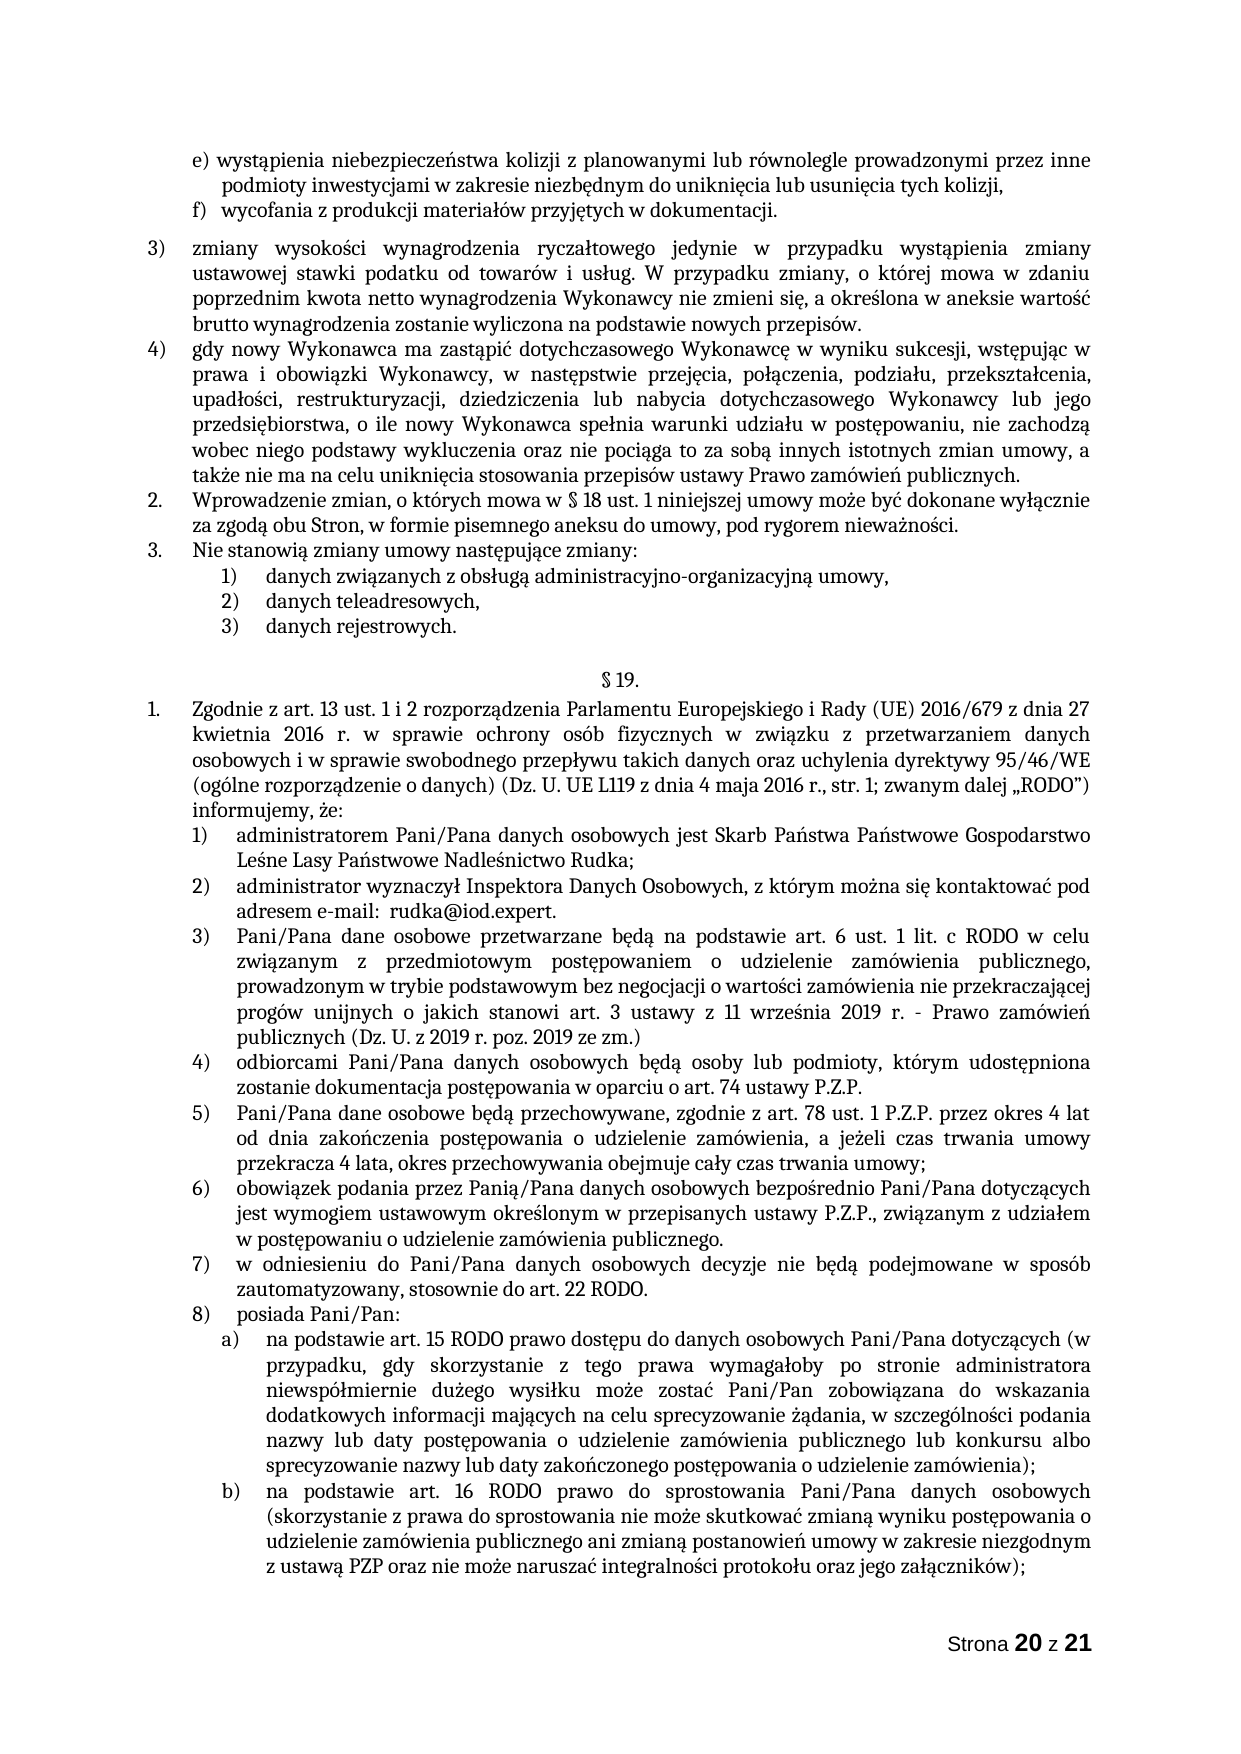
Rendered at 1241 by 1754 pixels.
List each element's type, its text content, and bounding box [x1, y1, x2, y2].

list 2) danych teleadresowych, [221, 589, 1092, 614]
list 1) danych związanych z obsługą administracyjno-organizacyjną umowy, [221, 563, 1092, 589]
list 3) Pani/Pana dane osobowe przetwarzane będą na podstawie art. 6 ust. 1 lit. c RODO w celu związanym z przedmiotowym postępowaniem o udzielenie zamówienia publicznego, prowadzonym w trybie podstawowym bez negocjacji o wartości zamówienia nie przekraczającej progów unijnych o jakich stanowi art. 3 ustawy z 11 września 2019 r. - Prawo zamówień publicznych (Dz. U. z 2019 r. poz. 2019 ze zm.) [192, 924, 1092, 1050]
list 2. Wprowadzenie zmian, o których mowa w § 18 ust. 1 niniejszej umowy może być dokonane wyłącznie za zgodą obu Stron, w formie pisemnego aneksu do umowy, pod rygorem nieważności. [148, 488, 1092, 538]
list 1. Zgodnie z art. 13 ust. 1 i 2 rozporządzenia Parlamentu Europejskiego i Rady (UE) 2016/679 z dnia 27 kwietnia 2016 r. w sprawie ochrony osób fizycznych w związku z przetwarzaniem danych osobowych i w sprawie swobodnego przepływu takich danych oraz uchylenia dyrektywy 95/46/WE (ogólne rozporządzenie o danych) (Dz. U. UE L119 z dnia 4 maja 2016 r., str. 1; zwanym dalej „RODO”) informujemy, że: [148, 697, 1092, 823]
list 3) zmiany wysokości wynagrodzenia ryczałtowego jedynie w przypadku wystąpienia zmiany ustawowej stawki podatku od towarów i usług. W przypadku zmiany, o której mowa w zdaniu poprzednim kwota netto wynagrodzenia Wykonawcy nie zmieni się, a określona w aneksie wartość brutto wynagrodzenia zostanie wyliczona na podstawie nowych przepisów. [148, 236, 1092, 337]
list a) na podstawie art. 15 RODO prawo dostępu do danych osobowych Pani/Pana dotyczących (w przypadku, gdy skorzystanie z tego prawa wymagałoby po stronie administratora niewspółmiernie dużego wysiłku może zostać Pani/Pan zobowiązana do wskazania dodatkowych informacji mających na celu sprecyzowanie żądania, w szczególności podania nazwy lub daty postępowania o udzielenie zamówienia publicznego lub konkursu albo sprecyzowanie nazwy lub daty zakończonego postępowania o udzielenie zamówienia); [221, 1327, 1092, 1478]
list 3) danych rejestrowych. [221, 614, 1092, 639]
list 2) administrator wyznaczył Inspektora Danych Osobowych, z którym można się kontaktować pod adresem e-mail: rudka@iod.expert. [192, 873, 1092, 924]
list § 19. [148, 668, 1092, 693]
list 7) w odniesieniu do Pani/Pana danych osobowych decyzje nie będą podejmowane w sposób zautomatyzowany, stosownie do art. 22 RODO. [192, 1252, 1092, 1302]
text e) wystąpienia niebezpieczeństwa kolizji z planowanymi lub równolegle prowadzonymi przez inne podmioty inwestycjami w zakresie niezbędnym do uniknięcia lub usunięcia tych kolizji, [192, 148, 1092, 198]
list 8) posiada Pani/Pan: [192, 1302, 1092, 1327]
list 4) gdy nowy Wykonawca ma zastąpić dotychczasowego Wykonawcę w wyniku sukcesji, wstępując w prawa i obowiązki Wykonawcy, w następstwie przejęcia, połączenia, podziału, przekształcenia, upadłości, restrukturyzacji, dziedziczenia lub nabycia dotychczasowego Wykonawcy lub jego przedsiębiorstwa, o ile nowy Wykonawca spełnia warunki udziału w postępowaniu, nie zachodzą wobec niego podstawy wykluczenia oraz nie pociąga to za sobą innych istotnych zmian umowy, a także nie ma na celu uniknięcia stosowania przepisów ustawy Prawo zamówień publicznych. [148, 337, 1092, 488]
list 6) obowiązek podania przez Panią/Pana danych osobowych bezpośrednio Pani/Pana dotyczących jest wymogiem ustawowym określonym w przepisanych ustawy P.Z.P., związanym z udziałem w postępowaniu o udzielenie zamówienia publicznego. [192, 1176, 1092, 1252]
list 1) administratorem Pani/Pana danych osobowych jest Skarb Państwa Państwowe Gospodarstwo Leśne Lasy Państwowe Nadleśnictwo Rudka; [192, 823, 1092, 873]
list 5) Pani/Pana dane osobowe będą przechowywane, zgodnie z art. 78 ust. 1 P.Z.P. przez okres 4 lat od dnia zakończenia postępowania o udzielenie zamówienia, a jeżeli czas trwania umowy przekracza 4 lata, okres przechowywania obejmuje cały czas trwania umowy; [192, 1100, 1092, 1176]
list b) na podstawie art. 16 RODO prawo do sprostowania Pani/Pana danych osobowych (skorzystanie z prawa do sprostowania nie może skutkować zmianą wyniku postępowania o udzielenie zamówienia publicznego ani zmianą postanowień umowy w zakresie niezgodnym z ustawą PZP oraz nie może naruszać integralności protokołu oraz jego załączników); [221, 1478, 1092, 1579]
list 3. Nie stanowią zmiany umowy następujące zmiany: [148, 538, 1092, 563]
list 4) odbiorcami Pani/Pana danych osobowych będą osoby lub podmioty, którym udostępniona zostanie dokumentacja postępowania w oparciu o art. 74 ustawy P.Z.P. [192, 1050, 1092, 1100]
text f) wycofania z produkcji materiałów przyjętych w dokumentacji. [192, 198, 1092, 223]
